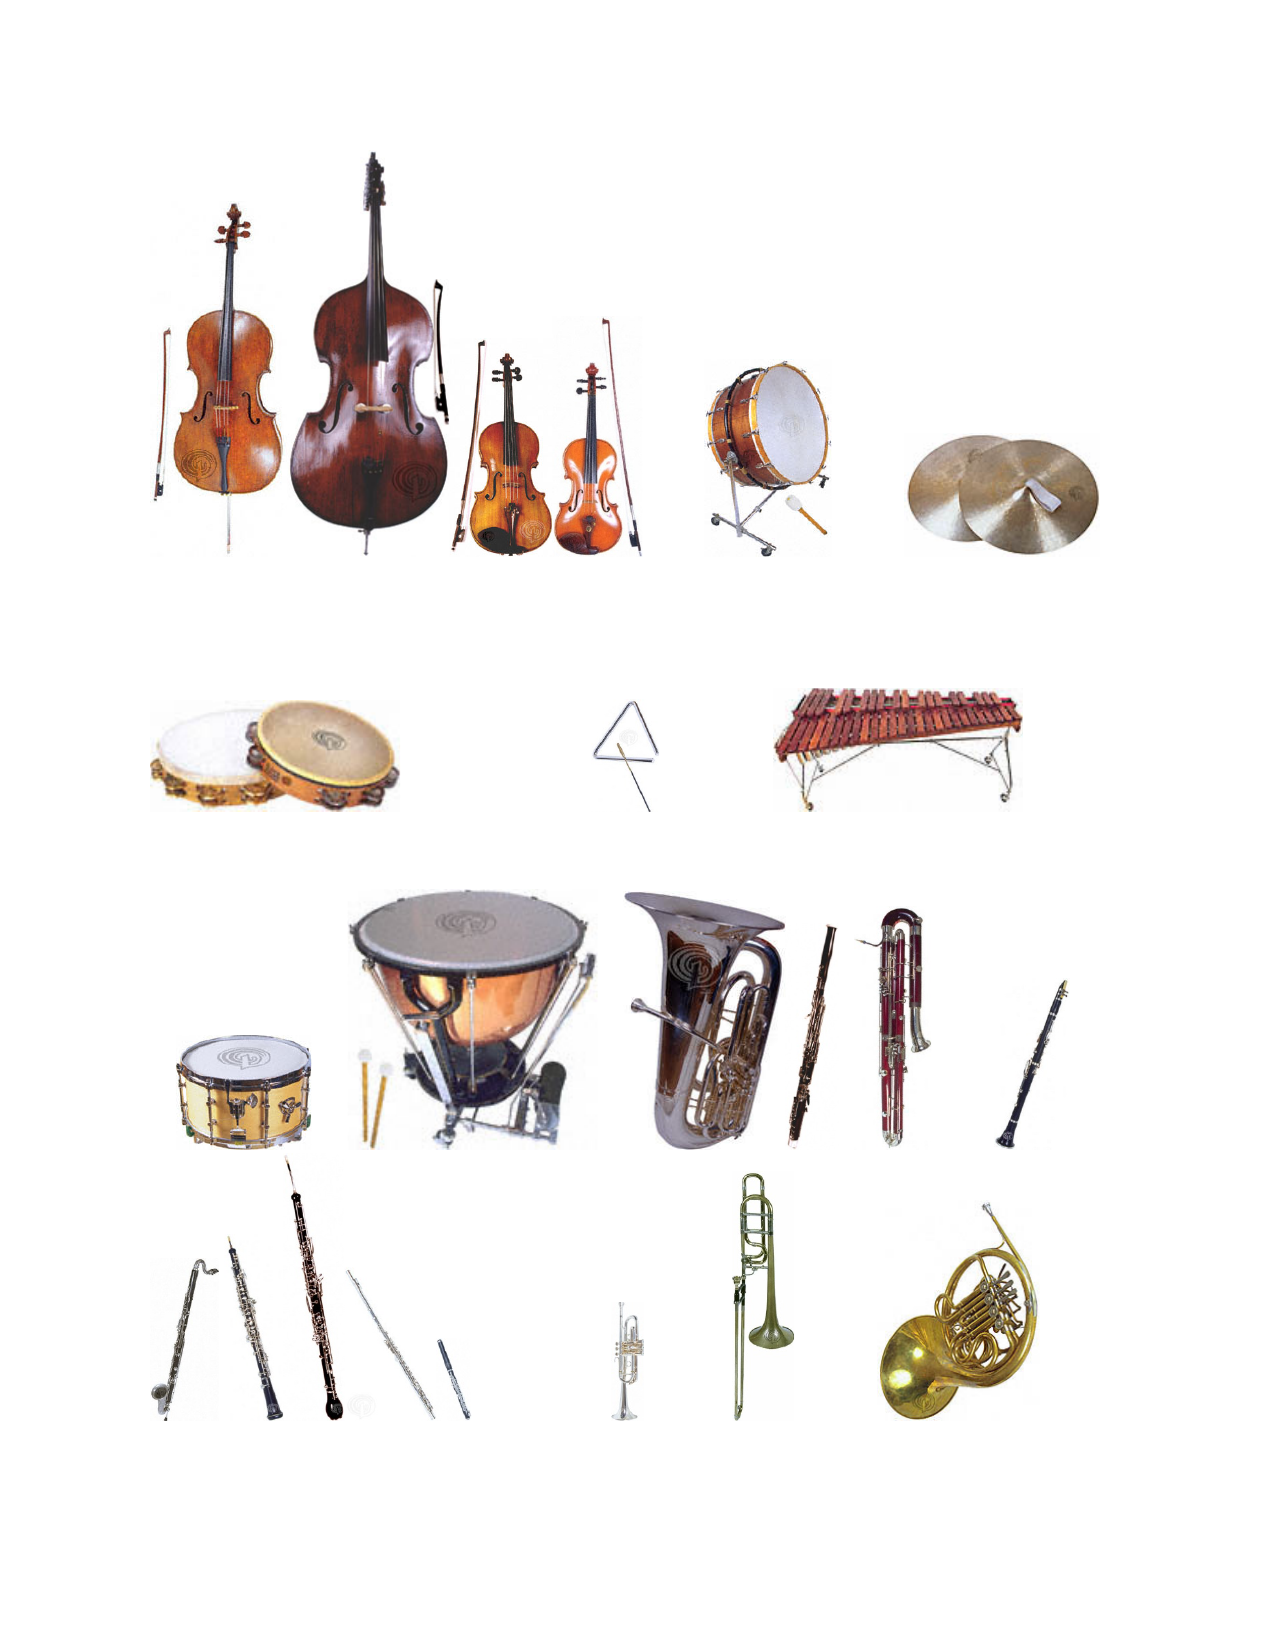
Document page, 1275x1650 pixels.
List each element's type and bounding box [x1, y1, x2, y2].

picture [611, 1302, 644, 1421]
picture [150, 1258, 219, 1421]
picture [773, 688, 1023, 812]
picture [732, 1171, 795, 1421]
picture [591, 699, 660, 812]
picture [347, 889, 598, 1150]
picture [175, 1035, 312, 1150]
picture [150, 150, 643, 557]
picture [224, 1153, 472, 1421]
picture [854, 906, 932, 1150]
picture [904, 433, 1100, 557]
picture [150, 700, 400, 812]
picture [623, 891, 839, 1150]
picture [704, 359, 832, 557]
picture [877, 1200, 1040, 1421]
picture [993, 978, 1070, 1150]
